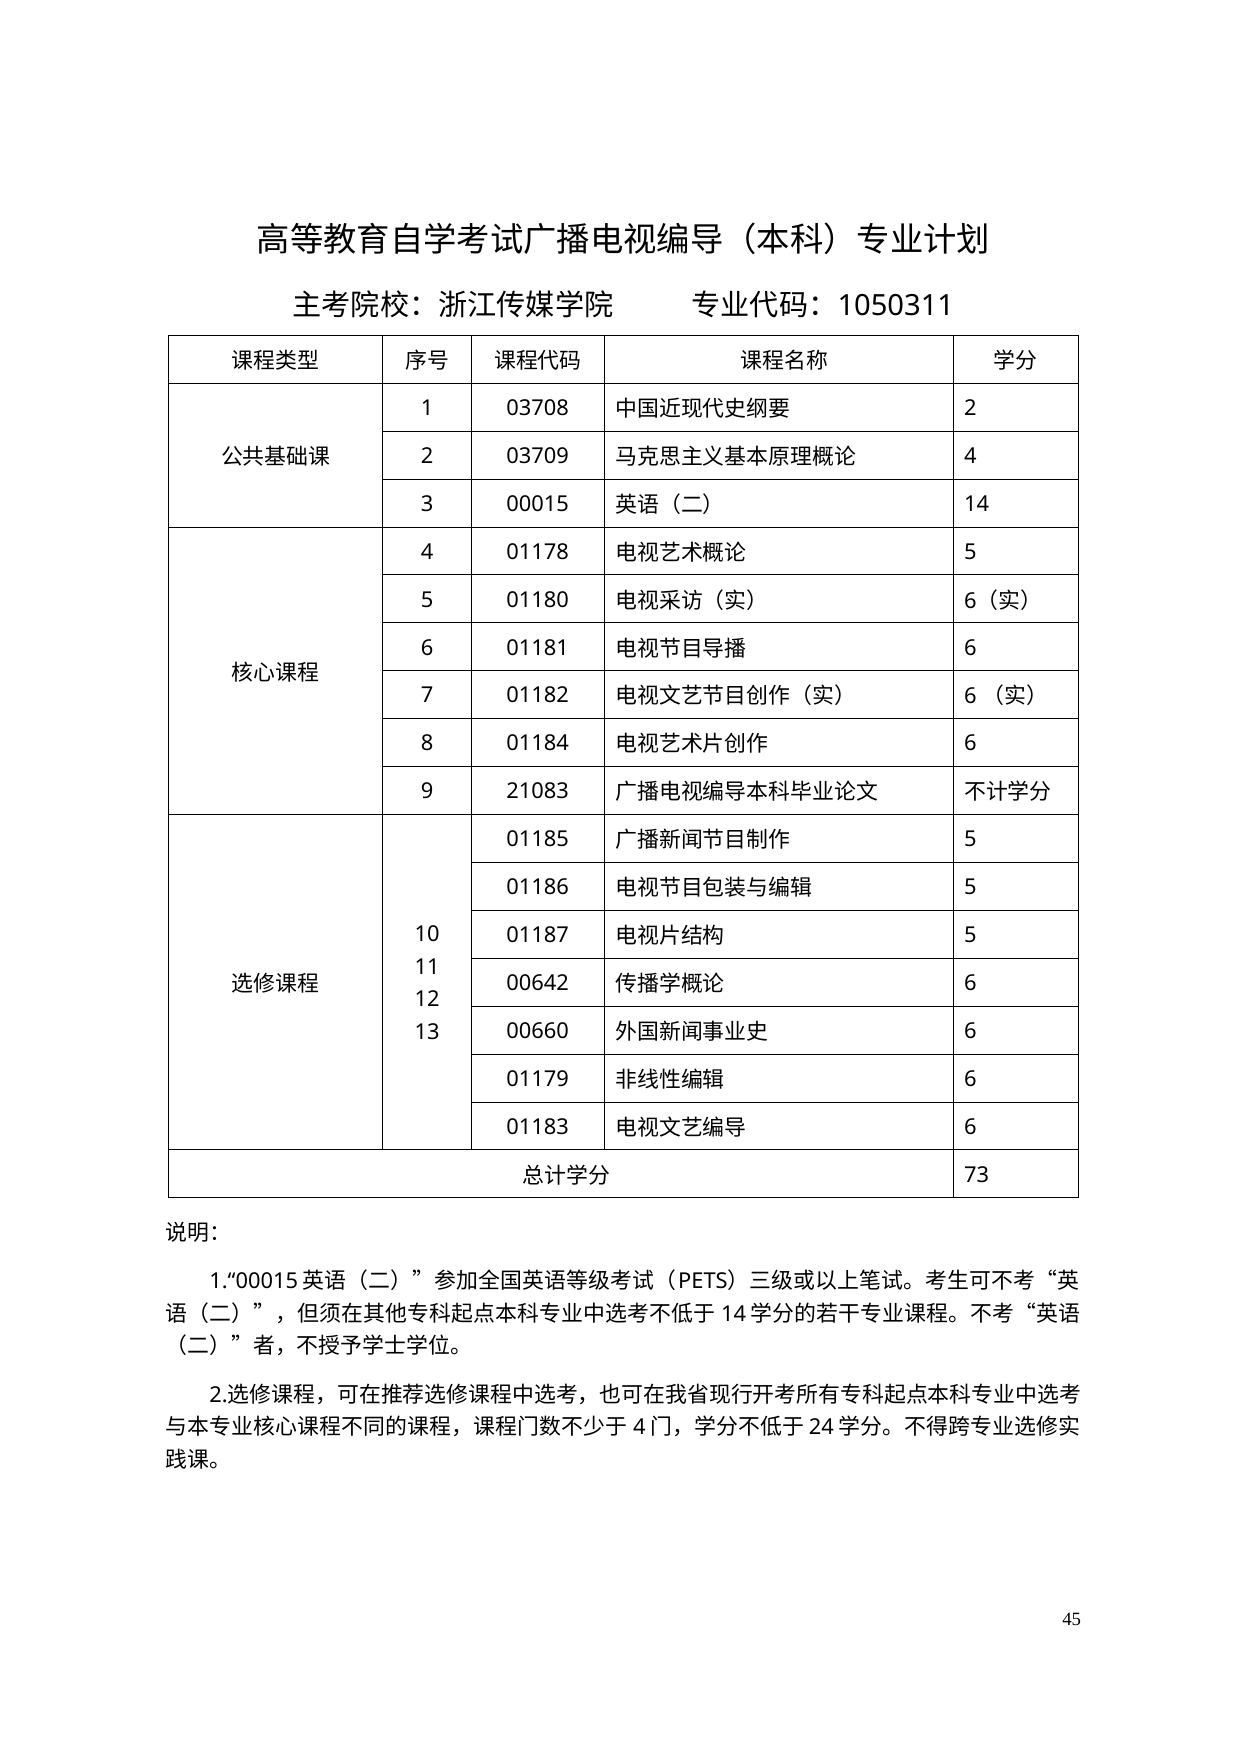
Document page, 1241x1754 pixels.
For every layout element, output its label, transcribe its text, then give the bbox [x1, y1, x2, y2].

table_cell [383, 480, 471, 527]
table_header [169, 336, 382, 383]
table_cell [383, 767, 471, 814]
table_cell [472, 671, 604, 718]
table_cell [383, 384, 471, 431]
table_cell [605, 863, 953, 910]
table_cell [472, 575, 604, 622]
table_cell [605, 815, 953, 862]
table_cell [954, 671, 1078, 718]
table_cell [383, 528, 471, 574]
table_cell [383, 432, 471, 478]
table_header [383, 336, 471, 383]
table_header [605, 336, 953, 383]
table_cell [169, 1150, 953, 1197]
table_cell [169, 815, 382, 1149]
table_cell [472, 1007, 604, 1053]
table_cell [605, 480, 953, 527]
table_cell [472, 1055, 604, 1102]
text 1.“00015英语（二）”参加全国英语等级考试（PETS）三级或以上笔试。考生可不考“英语（二）”，但须在其他专科起点本科专业中选考不低于14学分的若干专业课程。不考“英语（二）”者，不授予学士学位。 [165, 1263, 1081, 1360]
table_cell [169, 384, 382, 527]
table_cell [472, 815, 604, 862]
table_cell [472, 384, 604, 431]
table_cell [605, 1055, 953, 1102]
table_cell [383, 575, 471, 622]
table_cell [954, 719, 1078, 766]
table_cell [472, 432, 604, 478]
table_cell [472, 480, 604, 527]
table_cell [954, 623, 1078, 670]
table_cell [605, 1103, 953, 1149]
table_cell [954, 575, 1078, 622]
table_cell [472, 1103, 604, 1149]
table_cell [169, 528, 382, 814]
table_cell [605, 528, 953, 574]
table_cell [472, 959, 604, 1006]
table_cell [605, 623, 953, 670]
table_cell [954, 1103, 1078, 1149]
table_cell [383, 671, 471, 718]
text 高等教育自学考试广播电视编导（本科）专业计划 [165, 205, 1081, 270]
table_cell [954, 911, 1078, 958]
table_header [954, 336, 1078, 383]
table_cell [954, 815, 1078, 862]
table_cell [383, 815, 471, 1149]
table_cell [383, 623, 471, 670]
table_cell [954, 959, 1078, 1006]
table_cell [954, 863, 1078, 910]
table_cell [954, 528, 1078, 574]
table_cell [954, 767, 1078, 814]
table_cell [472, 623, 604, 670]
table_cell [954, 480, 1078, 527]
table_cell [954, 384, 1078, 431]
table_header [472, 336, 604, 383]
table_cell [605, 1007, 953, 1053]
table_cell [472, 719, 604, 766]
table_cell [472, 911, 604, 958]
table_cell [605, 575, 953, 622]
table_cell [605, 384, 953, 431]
text 说明： [165, 1214, 1081, 1247]
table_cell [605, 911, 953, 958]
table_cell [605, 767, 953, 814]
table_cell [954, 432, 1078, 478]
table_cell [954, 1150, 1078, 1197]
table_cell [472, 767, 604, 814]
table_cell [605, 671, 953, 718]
text 2.选修课程，可在推荐选修课程中选考，也可在我省现行开考所有专科起点本科专业中选考与本专业核心课程不同的课程，课程门数不少于4门，学分不低于24学分。不得跨专业选修实践课。 [165, 1377, 1081, 1474]
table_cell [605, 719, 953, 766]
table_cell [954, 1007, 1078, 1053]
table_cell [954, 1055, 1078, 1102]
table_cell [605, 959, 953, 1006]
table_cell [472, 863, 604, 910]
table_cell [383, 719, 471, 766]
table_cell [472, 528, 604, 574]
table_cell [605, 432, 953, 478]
text 主考院校：浙江传媒学院 专业代码：1050311 [165, 270, 1081, 335]
